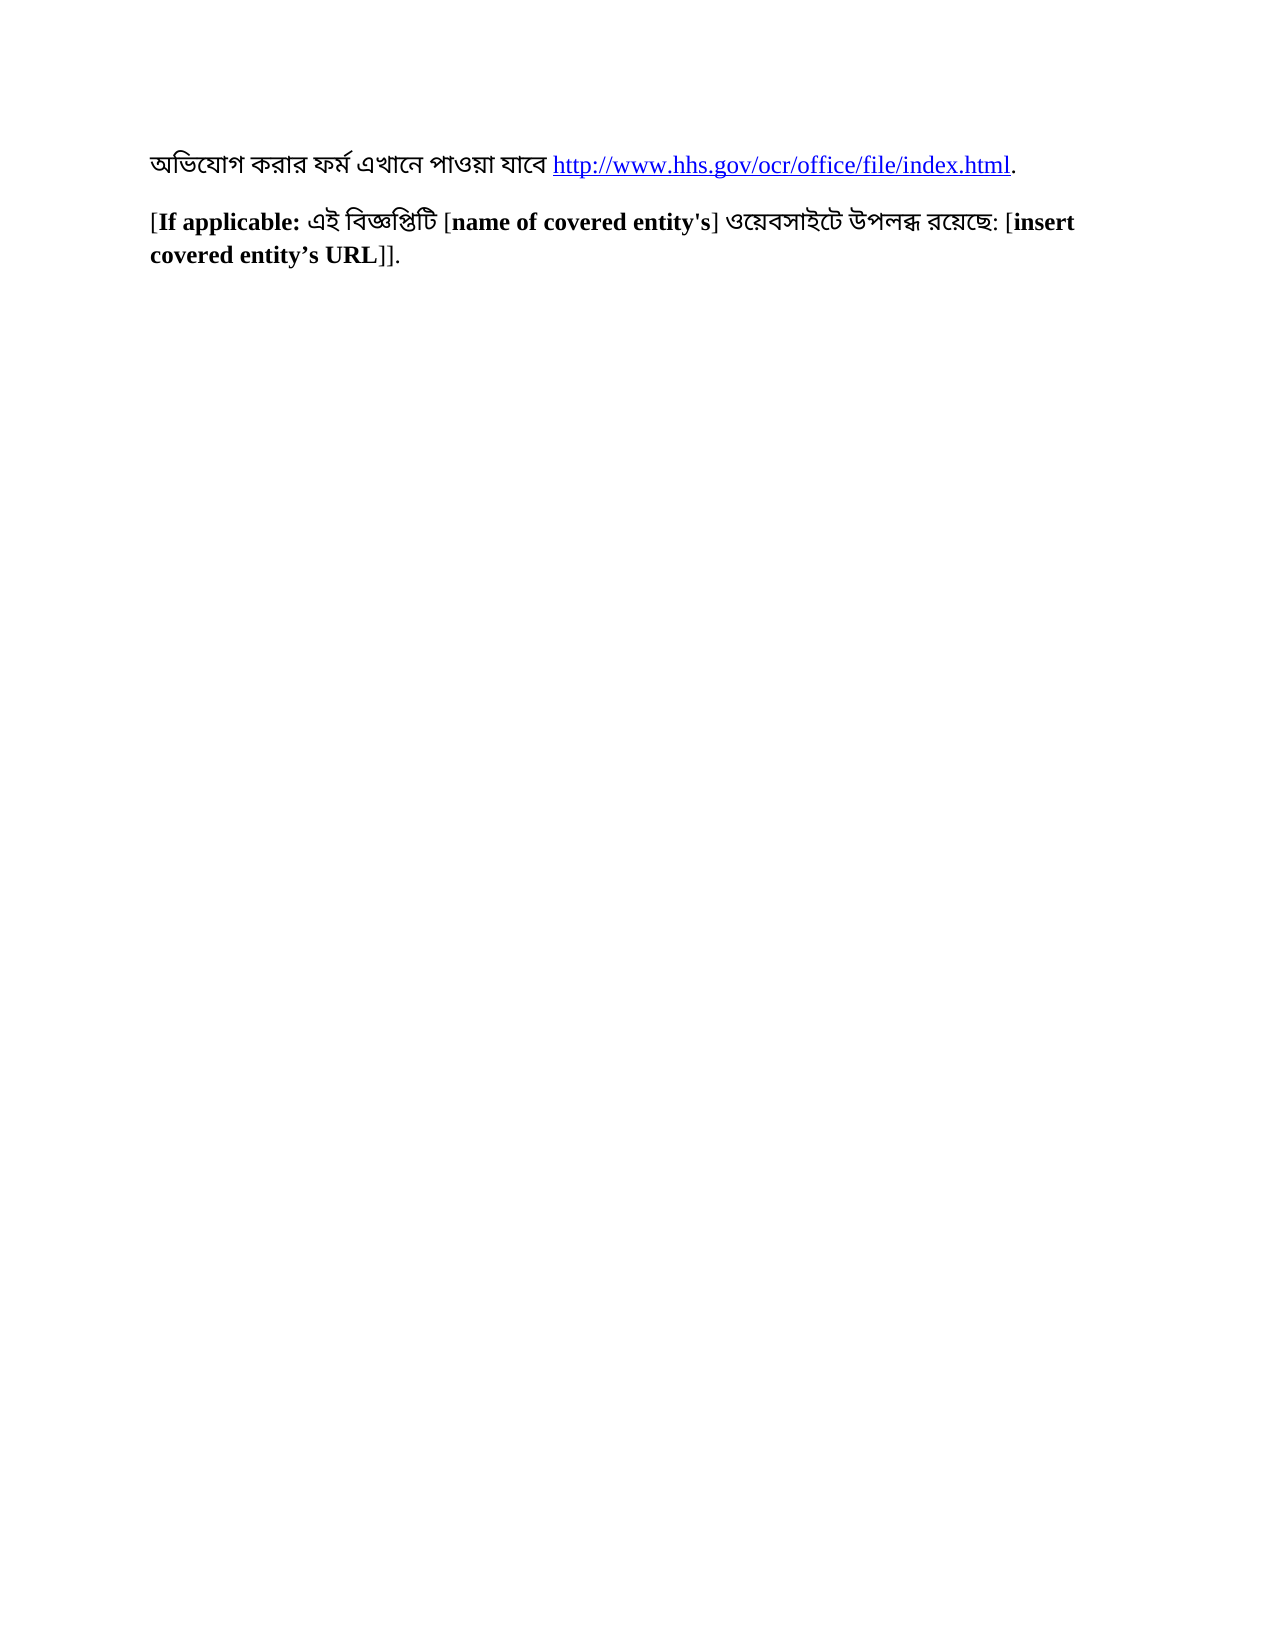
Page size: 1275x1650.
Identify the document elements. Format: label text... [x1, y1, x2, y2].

text অভিযোগ করার ফর্ম এখানে পাওয়া যাবে http://www.hhs.gov/ocr/office/file/index.html. [150, 150, 1125, 179]
text [If applicable: এই বিজ্ঞপ্তিটি [name of covered entity's] ওয়েবসাইটে উপলব্ধ রয়েছে: [insert covered entity’s URL]]. [150, 207, 1125, 269]
